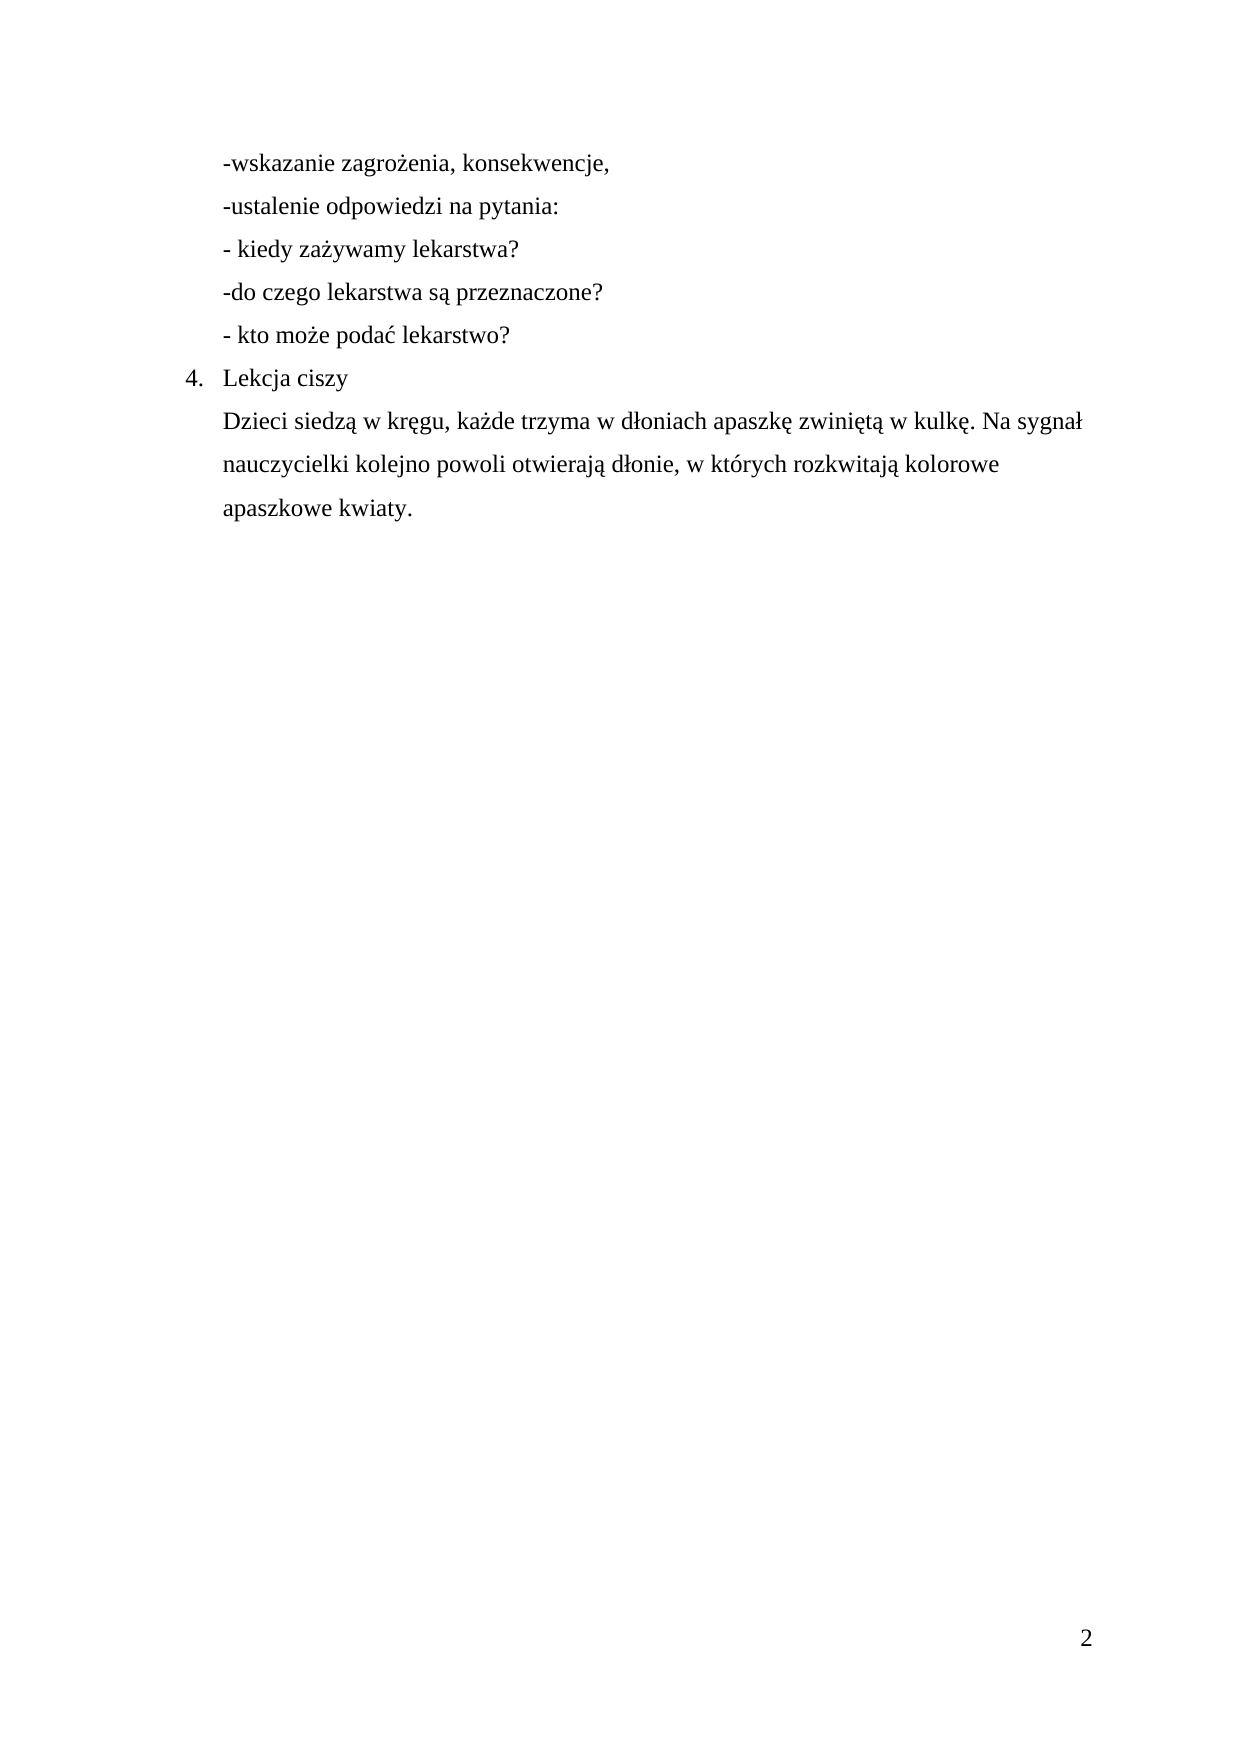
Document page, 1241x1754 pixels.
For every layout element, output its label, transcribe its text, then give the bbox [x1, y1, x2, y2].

list Dzieci siedzą w kręgu, każde trzyma w dłoniach apaszkę zwiniętą w kulkę. Na sygnał nauczycielki kolejno powoli otwierają dłonie, w których rozkwitają kolorowe apaszkowe kwiaty. [223, 406, 1093, 521]
list - kto może podać lekarstwo? [223, 320, 1093, 349]
list -wskazanie zagrożenia, konsekwencje, [223, 148, 1093, 176]
list -do czego lekarstwa są przeznaczone? [223, 277, 1093, 306]
list Lekcja ciszy [185, 363, 1093, 392]
list - kiedy zażywamy lekarstwa? [223, 234, 1093, 263]
list -ustalenie odpowiedzi na pytania: [223, 191, 1093, 219]
